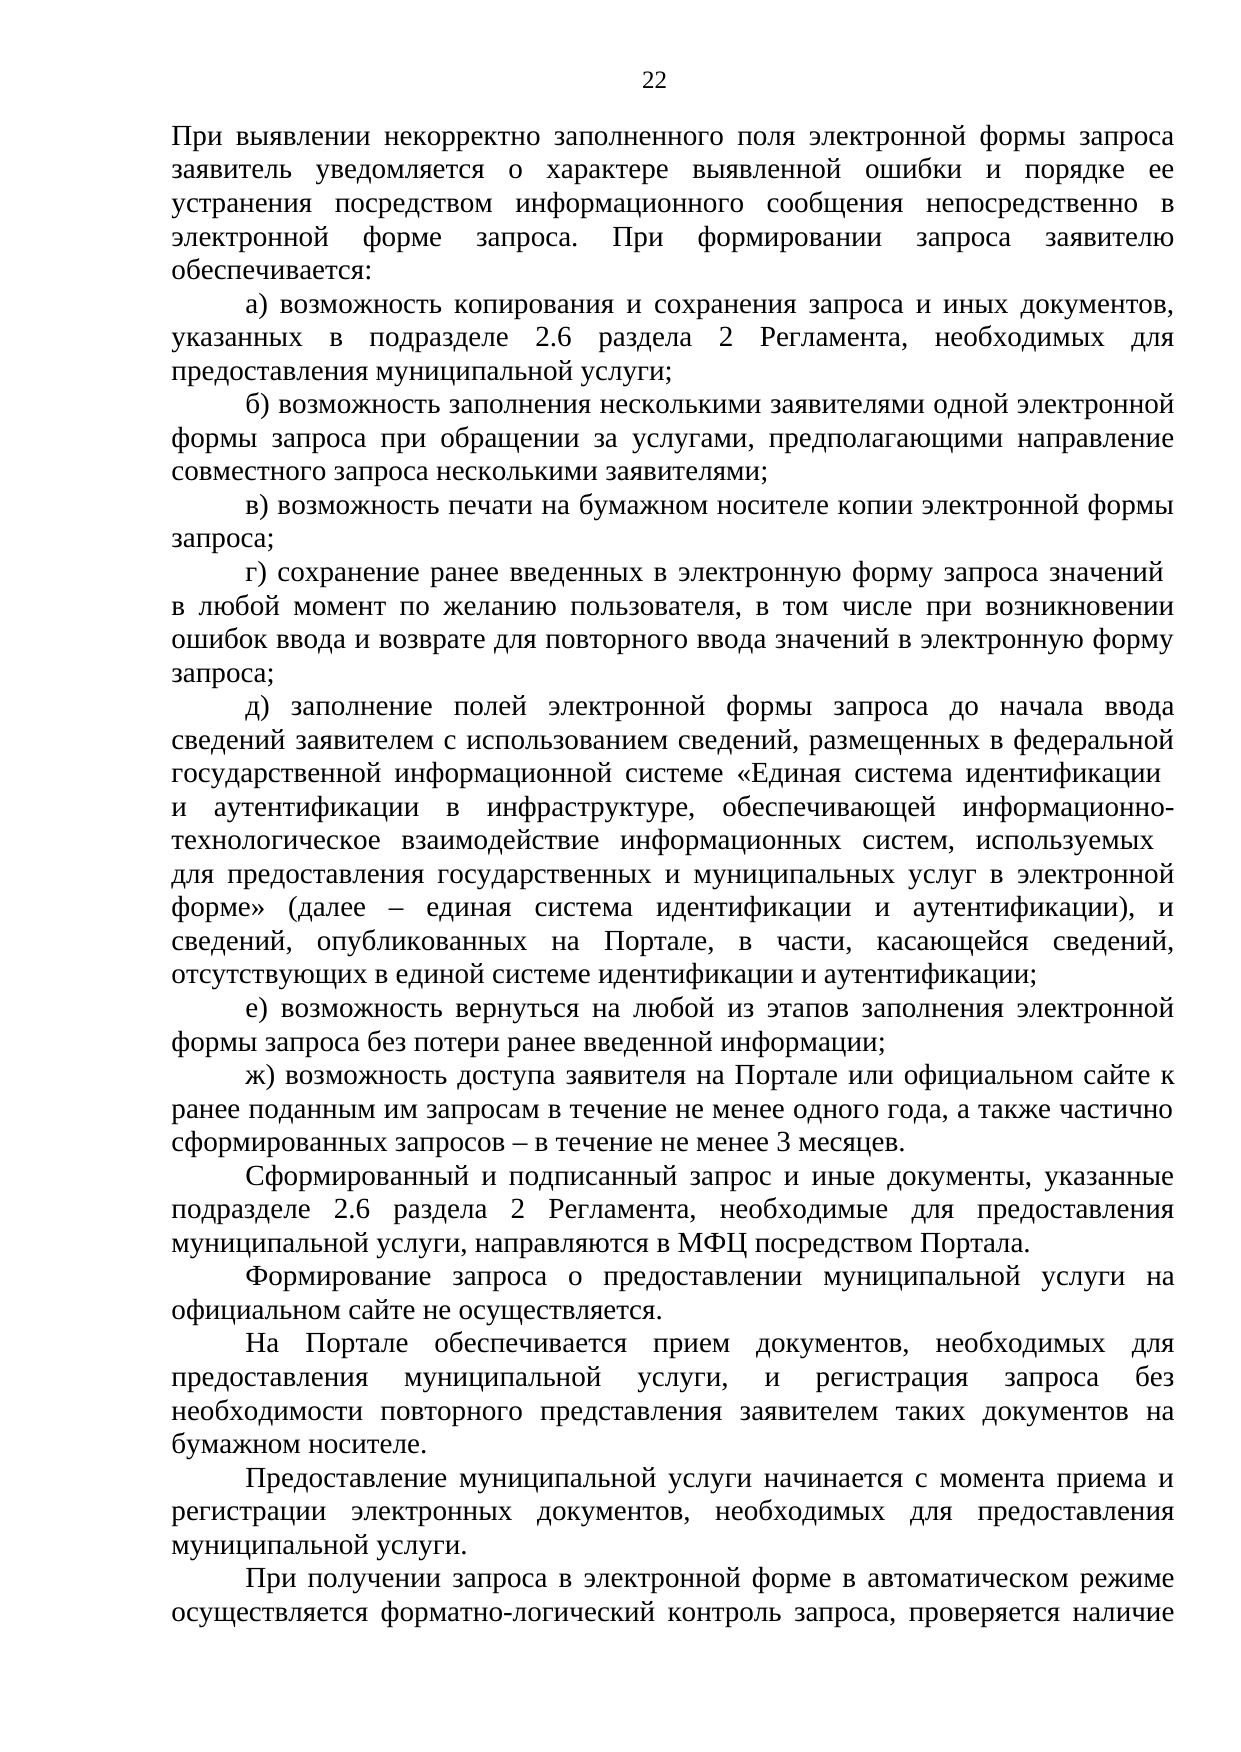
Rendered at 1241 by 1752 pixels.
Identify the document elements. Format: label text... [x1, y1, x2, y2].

text Сформированный и подписанный запрос и иные документы, указанные подразделе 2.6 раздела 2 Регламента, необходимые для предоставления муниципальной услуги, направляются в МФЦ посредством Портала. [171, 1158, 1175, 1258]
text г) сохранение ранее введенных в электронную форму запроса значений в любой момент по желанию пользователя, в том числе при возникновении ошибок ввода и возврате для повторного ввода значений в электронную форму запроса; [171, 554, 1175, 688]
text в) возможность печати на бумажном носителе копии электронной формы запроса; [171, 487, 1175, 554]
text б) возможность заполнения несколькими заявителями одной электронной формы запроса при обращении за услугами, предполагающими направление совместного запроса несколькими заявителями; [171, 386, 1175, 487]
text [171, 1560, 1175, 1627]
text д) заполнение полей электронной формы запроса до начала ввода сведений заявителем с использованием сведений, размещенных в федеральной государственной информационной системе «Единая система идентификации и аутентификации в инфраструктуре, обеспечивающей информационно-технологическое взаимодействие информационных систем, используемых для предоставления государственных и муниципальных услуг в электронной форме» (далее – единая система идентификации и аутентификации), и сведений, опубликованных на Портале, в части, касающейся сведений, отсутствующих в единой системе идентификации и аутентификации; [171, 688, 1175, 990]
text ж) возможность доступа заявителя на Портале или официальном сайте к ранее поданным им запросам в течение не менее одного года, а также частично сформированных запросов – в течение не менее 3 месяцев. [171, 1057, 1175, 1158]
text Предоставление муниципальной услуги начинается с момента приема и регистрации электронных документов, необходимых для предоставления муниципальной услуги. [171, 1460, 1175, 1560]
text а) возможность копирования и сохранения запроса и иных документов, указанных в подразделе 2.6 раздела 2 Регламента, необходимых для предоставления муниципальной услуги; [171, 286, 1175, 386]
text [171, 118, 1175, 286]
text Формирование запроса о предоставлении муниципальной услуги на официальном сайте не осуществляется. [171, 1258, 1175, 1326]
text На Портале обеспечивается прием документов, необходимых для предоставления муниципальной услуги, и регистрация запроса без необходимости повторного представления заявителем таких документов на бумажном носителе. [171, 1326, 1175, 1460]
text е) возможность вернуться на любой из этапов заполнения электронной формы запроса без потери ранее введенной информации; [171, 990, 1175, 1057]
